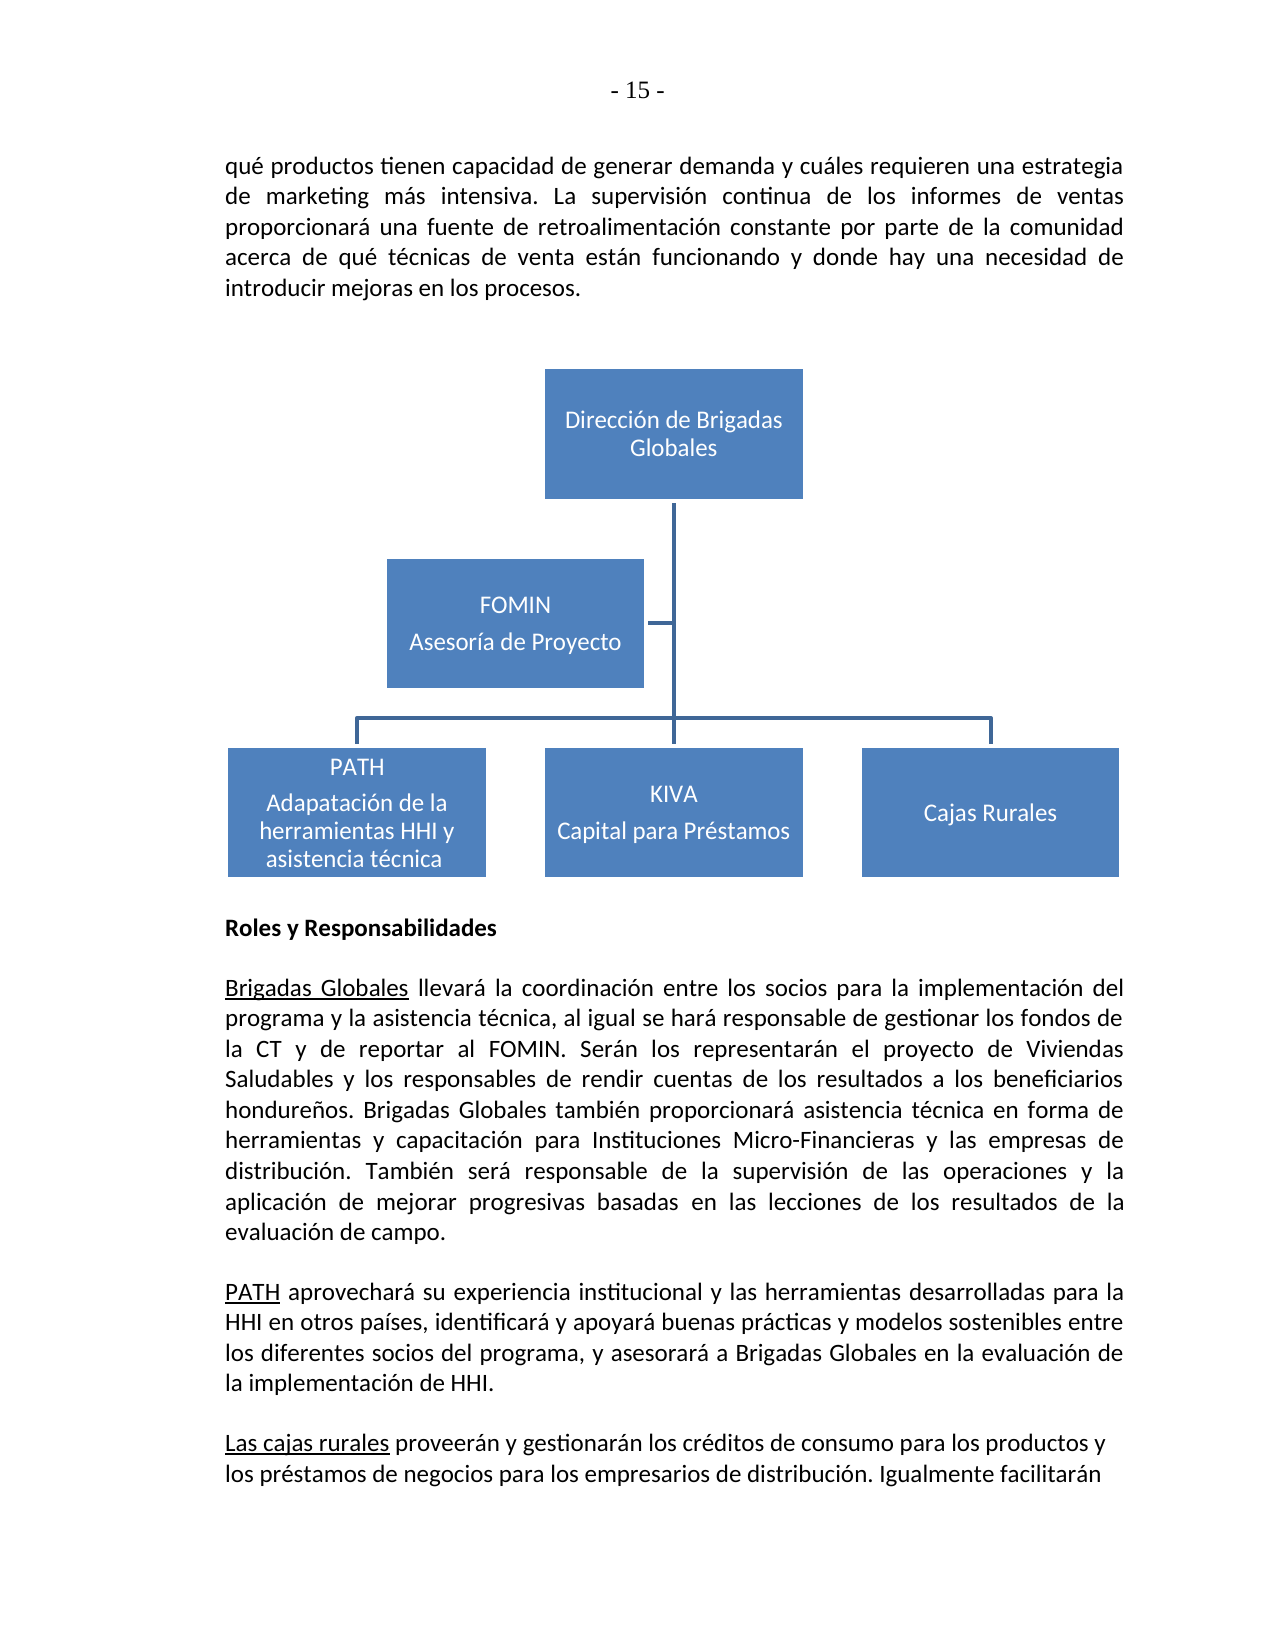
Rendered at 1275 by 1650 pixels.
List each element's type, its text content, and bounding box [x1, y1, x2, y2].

text PATH aprovechará su experiencia institucional y las herramientas desarrolladas para la HHI en otros países, identificará y apoyará buenas prácticas y modelos sostenibles entre los diferentes socios del programa, y asesorará a Brigadas Globales en la evaluación de la implementación de HHI. [225, 1276, 1125, 1398]
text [150, 150, 1125, 303]
text Roles y Responsabilidades [225, 912, 1125, 943]
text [225, 1427, 1125, 1488]
text Brigadas Globales llevará la coordinación entre los socios para la implementación del programa y la asistencia técnica, al igual se hará responsable de gestionar los fondos de la CT y de reportar al FOMIN. Serán los representarán el proyecto de Viviendas Saludables y los responsables de rendir cuentas de los resultados a los beneficiarios hondureños. Brigadas Globales también proporcionará asistencia técnica en forma de herramientas y capacitación para Instituciones Micro-Financieras y las empresas de distribución. También será responsable de la supervisión de las operaciones y la aplicación de mejorar progresivas basadas ​​en las lecciones de los resultados de la evaluación de campo. [225, 972, 1125, 1247]
